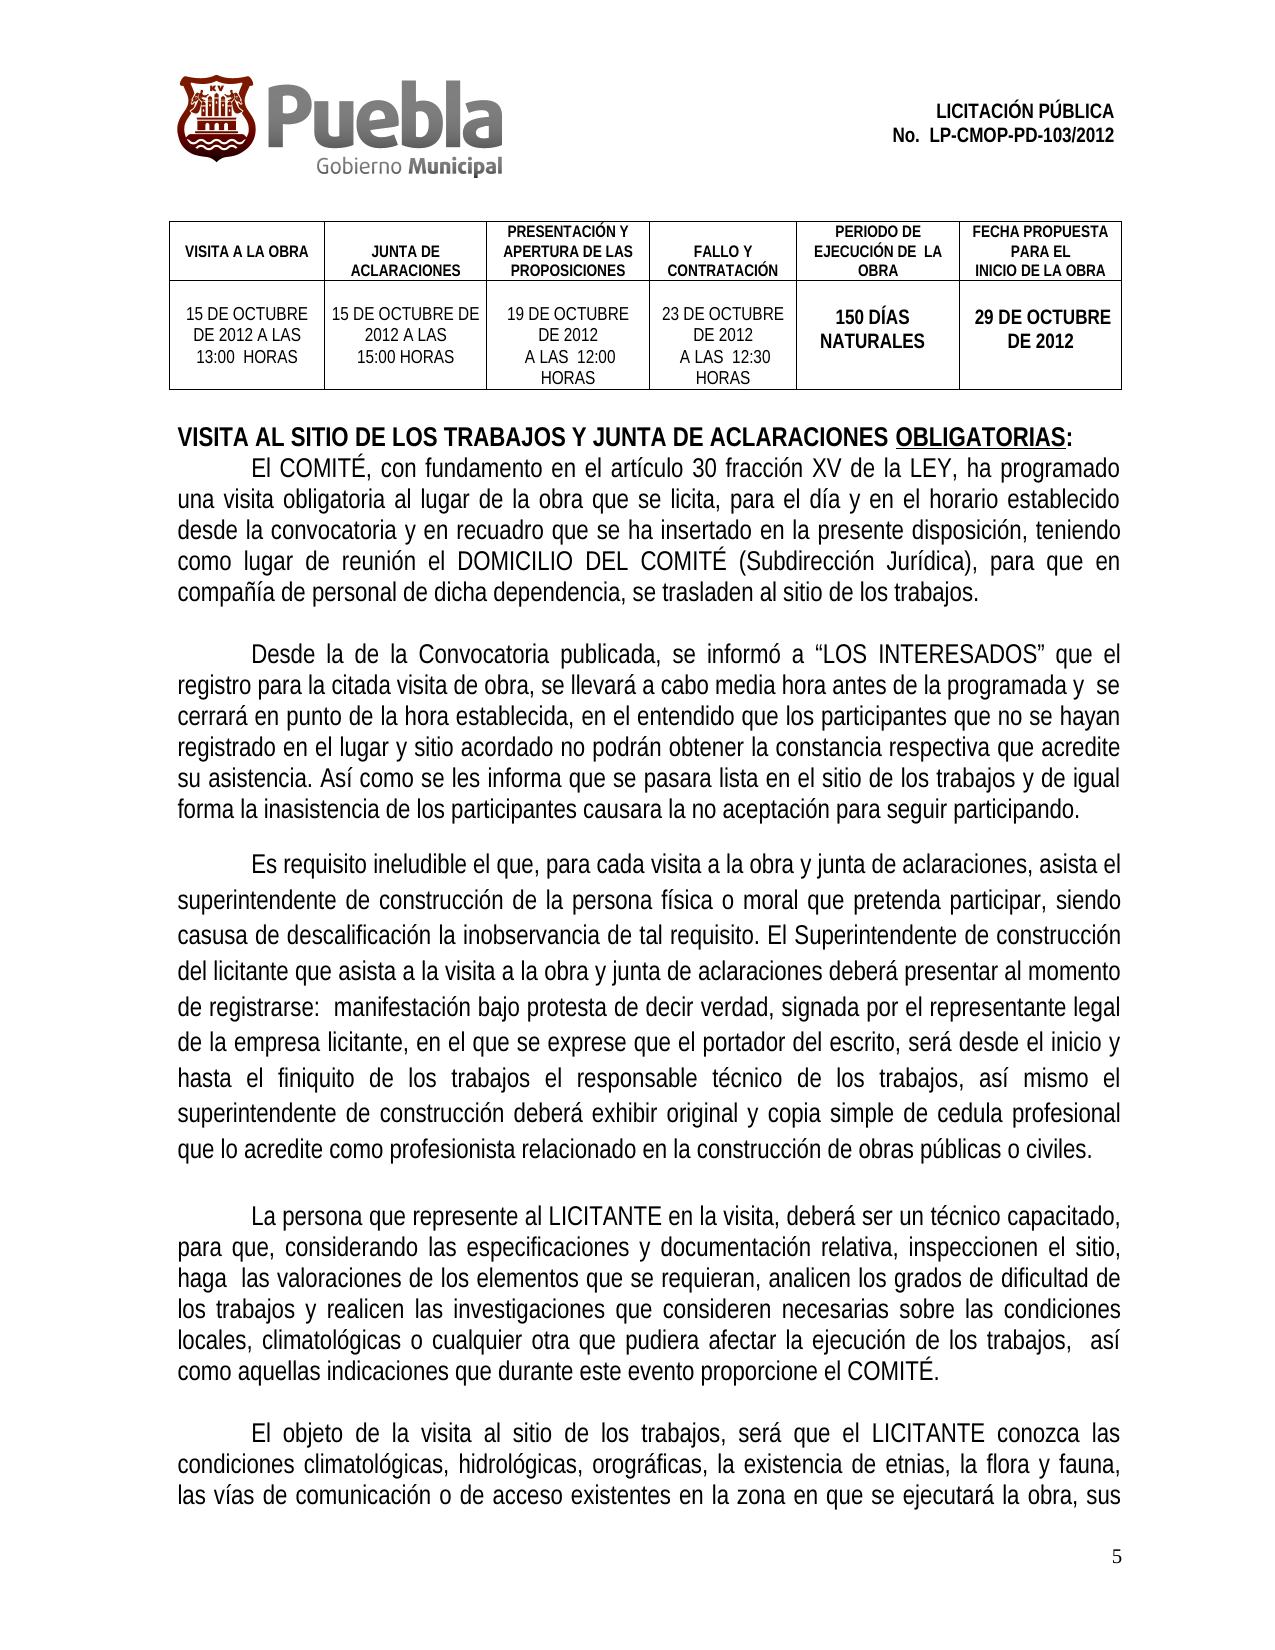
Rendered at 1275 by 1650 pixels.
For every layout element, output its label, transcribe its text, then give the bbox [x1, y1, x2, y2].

table_header VISITA A LA OBRA [170, 222, 324, 280]
table_header PRESENTACIÓN Y APERTURA DE LAS PROPOSICIONES [487, 222, 649, 280]
text Es requisito ineludible el que, para cada visita a la obra y junta de aclaraciones, asista el superintendente de construcción de la persona física o moral que pretenda participar, siendo casusa de descalificación la inobservancia de tal requisito. El Superintendente de construcción del licitante que asista a la visita a la obra y junta de aclaraciones deberá presentar al momento de registrarse: manifestación bajo protesta de decir verdad, signada por el representante legal de la empresa licitante, en el que se exprese que el portador del escrito, será desde el inicio y hasta el finiquito de los trabajos el responsable técnico de los trabajos, así mismo el superintendente de construcción deberá exhibir original y copia simple de cedula profesional que lo acredite como profesionista relacionado en la construcción de obras públicas o civiles. [177, 848, 1122, 1164]
table_cell 29 DE OCTUBRE DE 2012 [960, 281, 1121, 389]
table_header JUNTA DE ACLARACIONES [325, 222, 486, 280]
table_cell 23 DE OCTUBRE DE 2012 A LAS 12:30 HORAS [650, 281, 796, 389]
table_cell 15 DE OCTUBRE DE 2012 A LAS 15:00 HORAS [325, 281, 486, 389]
text La persona que represente al LICITANTE en la visita, deberá ser un técnico capacitado, para que, considerando las especificaciones y documentación relativa, inspeccionen el sitio, haga las valoraciones de los elementos que se requieran, analicen los grados de dificultad de los trabajos y realicen las investigaciones que consideren necesarias sobre las condiciones locales, climatológicas o cualquier otra que pudiera afectar la ejecución de los trabajos, así como aquellas indicaciones que durante este evento proporcione el COMITÉ. [177, 1200, 1122, 1386]
text VISITA AL SITIO DE LOS TRABAJOS Y JUNTA DE ACLARACIONES OBLIGATORIAS: [177, 421, 1122, 452]
table_cell 150 DÍAS NATURALES [797, 281, 959, 389]
table_cell 15 DE OCTUBRE DE 2012 A LAS 13:00 HORAS [170, 281, 324, 389]
picture [177, 75, 502, 178]
table_cell 19 DE OCTUBRE DE 2012 A LAS 12:00 HORAS [487, 281, 649, 389]
table_header PERIODO DE EJECUCIÓN DE LA OBRA [797, 222, 959, 280]
text Desde la de la Convocatoria publicada, se informó a “LOS INTERESADOS” que el registro para la citada visita de obra, se llevará a cabo media hora antes de la programada y se cerrará en punto de la hora establecida, en el entendido que los participantes que no se hayan registrado en el lugar y sitio acordado no podrán obtener la constancia respectiva que acredite su asistencia. Así como se les informa que se pasara lista en el sitio de los trabajos y de igual forma la inasistencia de los participantes causara la no aceptación para seguir participando. [177, 638, 1122, 824]
table_header FECHA PROPUESTA PARA EL INICIO DE LA OBRA [960, 222, 1121, 280]
table_header FALLO Y CONTRATACIÓN [650, 222, 796, 280]
text El COMITÉ, con fundamento en el artículo 30 fracción XV de la LEY, ha programado una visita obligatoria al lugar de la obra que se licita, para el día y en el horario establecido desde la convocatoria y en recuadro que se ha insertado en la presente disposición, teniendo como lugar de reunión el DOMICILIO DEL COMITÉ (Subdirección Jurídica), para que en compañía de personal de dicha dependencia, se trasladen al sitio de los trabajos. [177, 452, 1122, 607]
